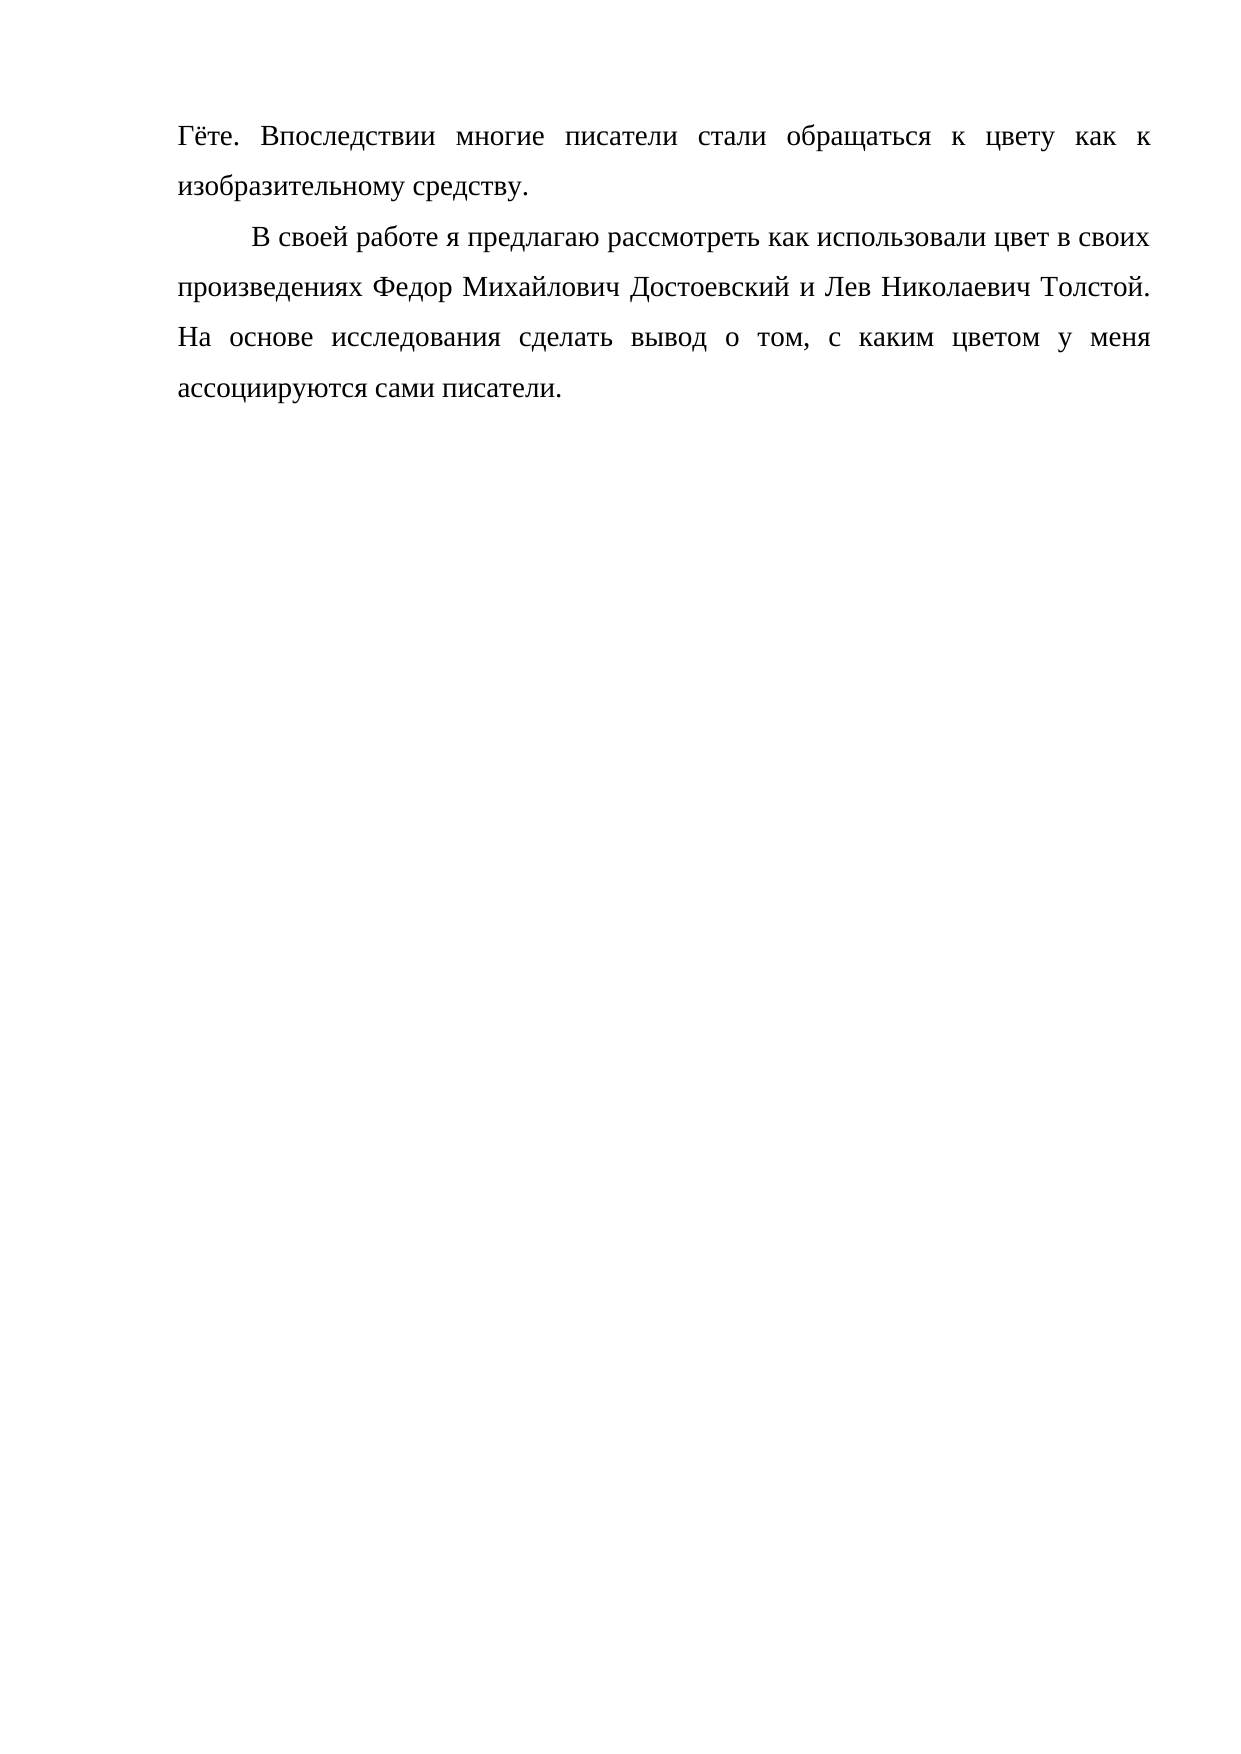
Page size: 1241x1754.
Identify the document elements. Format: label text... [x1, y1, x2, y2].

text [177, 118, 1152, 202]
text В своей работе я предлагаю рассмотреть как использовали цвет в своих произведениях Федор Михайлович Достоевский и Лев Николаевич Толстой. На основе исследования сделать вывод о том, с каким цветом у меня ассоциируются сами писатели. [177, 219, 1152, 403]
